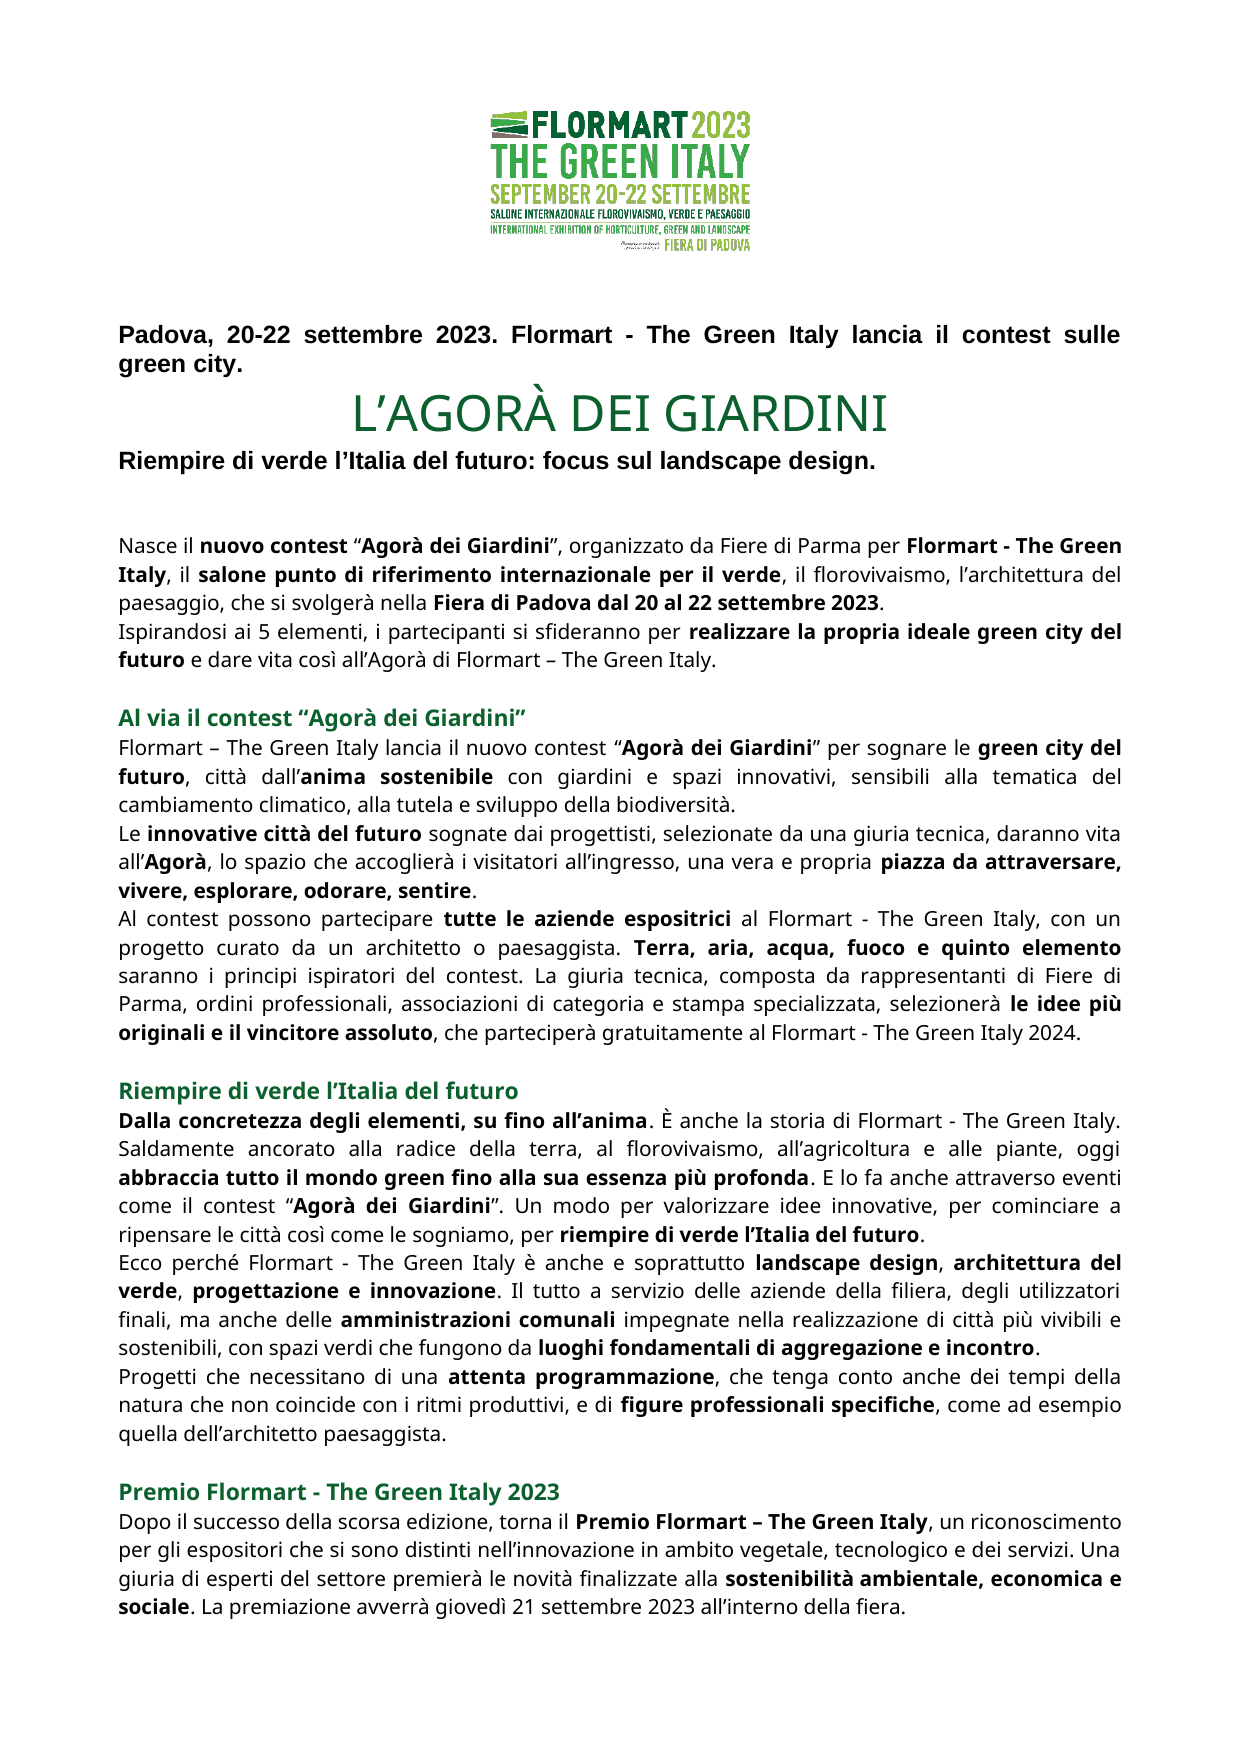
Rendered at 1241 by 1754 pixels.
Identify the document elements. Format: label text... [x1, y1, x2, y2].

text Dopo il successo della scorsa edizione, torna il Premio Flormart – The Green Italy, un riconoscimento per gli espositori che si sono distinti nell’innovazione in ambito vegetale, tecnologico e dei servizi. Una giuria di esperti del settore premierà le novità finalizzate alla sostenibilità ambientale, economica e sociale. La premiazione avverrà giovedì 21 settembre 2023 all’interno della fiera. [118, 1507, 1122, 1621]
text Le innovative città del futuro sognate dai progettisti, selezionate da una giuria tecnica, daranno vita all’Agorà, lo spazio che accoglierà i visitatori all’ingresso, una vera e propria piazza da attraversare, vivere, esplorare, odorare, sentire. [118, 819, 1122, 904]
text Riempire di verde l’Italia del futuro [118, 1075, 1122, 1106]
text Flormart – The Green Italy lancia il nuovo contest “Agorà dei Giardini” per sognare le green city del futuro, città dall’anima sostenibile con giardini e spazi innovativi, sensibili alla tematica del cambiamento climatico, alla tutela e sviluppo della biodiversità. [118, 733, 1122, 819]
text Nasce il nuovo contest “Agorà dei Giardini”, organizzato da Fiere di Parma per Flormart - The Green Italy, il salone punto di riferimento internazionale per il verde, il florovivaismo, l’architettura del paesaggio, che si svolgerà nella Fiera di Padova dal 20 al 22 settembre 2023. [118, 532, 1122, 617]
text Progetti che necessitano di una attenta programmazione, che tenga conto anche dei tempi della natura che non coincide con i ritmi produttivi, e di figure professionali specifiche, come ad esempio quella dell’architetto paesaggista. [118, 1362, 1122, 1447]
text Al contest possono partecipare tutte le aziende espositrici al Flormart - The Green Italy, con un progetto curato da un architetto o paesaggista. Terra, aria, acqua, fuoco e quinto elemento saranno i principi ispiratori del contest. La giuria tecnica, composta da rappresentanti di Fiere di Parma, ordini professionali, associazioni di categoria e stampa specializzata, selezionerà le idee più originali e il vincitore assoluto, che parteciperà gratuitamente al Flormart - The Green Italy 2024. [118, 904, 1122, 1046]
text Dalla concretezza degli elementi, su fino all’anima. È anche la storia di Flormart - The Green Italy. Saldamente ancorato alla radice della terra, al florovivaismo, all’agricoltura e alle piante, oggi abbraccia tutto il mondo green fino alla sua essenza più profonda. E lo fa anche attraverso eventi come il contest “Agorà dei Giardini”. Un modo per valorizzare idee innovative, per cominciare a ripensare le città così come le sogniamo, per riempire di verde l’Italia del futuro. [118, 1106, 1122, 1248]
text Padova, 20-22 settembre 2023. Flormart - The Green Italy lancia il contest sulle green city. [118, 320, 1122, 378]
text L’AGORÀ DEI GIARDINI [118, 378, 1122, 446]
picture [460, 74, 780, 287]
text Riempire di verde l’Italia del futuro: focus sul landscape design. [118, 446, 1122, 474]
text Ispirandosi ai 5 elementi, i partecipanti si sfideranno per realizzare la propria ideale green city del futuro e dare vita così all’Agorà di Flormart – The Green Italy. [118, 617, 1122, 674]
text Ecco perché Flormart - The Green Italy è anche e soprattutto landscape design, architettura del verde, progettazione e innovazione. Il tutto a servizio delle aziende della filiera, degli utilizzatori finali, ma anche delle amministrazioni comunali impegnate nella realizzazione di città più vivibili e sostenibili, con spazi verdi che fungono da luoghi fondamentali di aggregazione e incontro. [118, 1248, 1122, 1362]
text Premio Flormart - The Green Italy 2023 [118, 1476, 1122, 1507]
text Al via il contest “Agorà dei Giardini” [118, 702, 1122, 733]
